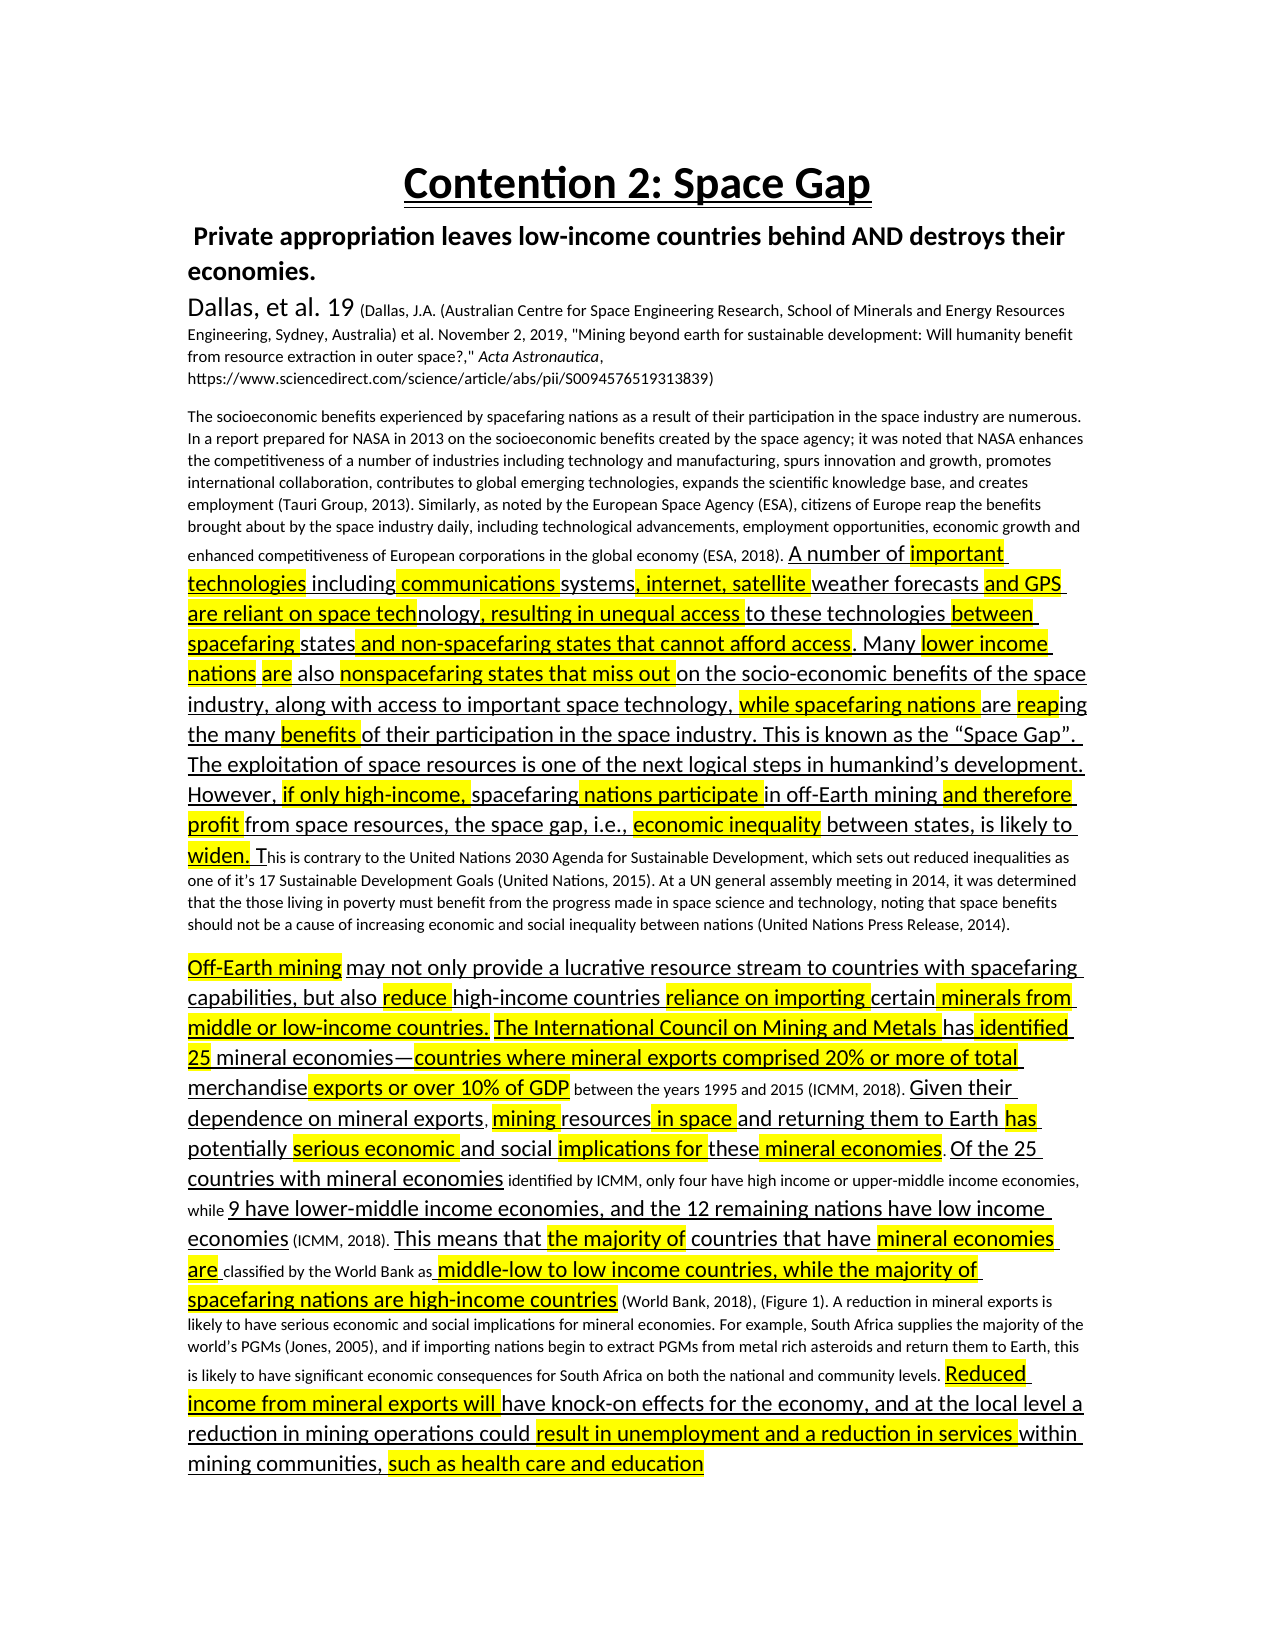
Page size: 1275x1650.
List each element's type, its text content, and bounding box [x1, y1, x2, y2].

text Dallas, et al. 19 (Dallas, J.A. (Australian Centre for Space Engineering Research, School of Minerals and Energy Resources Engineering, Sydney, Australia) et al. November 2, 2019, "Mining beyond earth for sustainable development: Will humanity benefit from resource extraction in outer space?," Acta Astronautica, https://www.sciencedirect.com/science/article/abs/pii/S0094576519313839) [187, 290, 1087, 388]
text Off-Earth mining may not only provide a lucrative resource stream to countries with spacefaring capabilities, but also reduce high-income countries reliance on importing certain minerals from middle or low-income countries. The International Council on Mining and Metals has identified 25 mineral economies—countries where mineral exports comprised 20% or more of total merchandise exports or over 10% of GDP between the years 1995 and 2015 (ICMM, 2018). Given their dependence on mineral exports, mining resources in space and returning them to Earth has potentially serious economic and social implications for these mineral economies. Of the 25 countries with mineral economies identified by ICMM, only four have high income or upper-middle income economies, while 9 have lower-middle income economies, and the 12 remaining nations have low income economies (ICMM, 2018). This means that the majority of countries that have mineral economies are classified by the World Bank as middle-low to low income countries, while the majority of spacefaring nations are high-income countries (World Bank, 2018), (Figure 1). A reduction in mineral exports is likely to have serious economic and social implications for mineral economies. For example, South Africa supplies the majority of the world’s PGMs (Jones, 2005), and if importing nations begin to extract PGMs from metal rich asteroids and return them to Earth, this is likely to have significant economic consequences for South Africa on both the national and community levels. Reduced income from mineral exports will have knock-on effects for the economy, and at the local level a reduction in mining operations could result in unemployment and a reduction in services within mining communities, such as health care and education [187, 953, 1087, 1477]
text The socioeconomic benefits experienced by spacefaring nations as a result of their participation in the space industry are numerous. In a report prepared for NASA in 2013 on the socioeconomic benefits created by the space agency; it was noted that NASA enhances the competitiveness of a number of industries including technology and manufacturing, spurs innovation and growth, promotes international collaboration, contributes to global emerging technologies, expands the scientific knowledge base, and creates employment (Tauri Group, 2013). Similarly, as noted by the European Space Agency (ESA), citizens of Europe reap the benefits brought about by the space industry daily, including technological advancements, employment opportunities, economic growth and enhanced competitiveness of European corporations in the global economy (ESA, 2018). A number of important technologies including communications systems, internet, satellite weather forecasts and GPS are reliant on space technology, resulting in unequal access to these technologies between spacefaring states and non-spacefaring states that cannot afford access. Many lower income nations are also nonspacefaring states that miss out on the socio-economic benefits of the space industry, along with access to important space technology, while spacefaring nations are reaping the many benefits of their participation in the space industry. This is known as the “Space Gap”. The exploitation of space resources is one of the next logical steps in humankind’s development. However, if only high-income, spacefaring nations participate in off-Earth mining and therefore profit from space resources, the space gap, i.e., economic inequality between states, is likely to widen. This is contrary to the United Nations 2030 Agenda for Sustainable Development, which sets out reduced inequalities as one of it’s 17 Sustainable Development Goals (United Nations, 2015). At a UN general assembly meeting in 2014, it was determined that the those living in poverty must benefit from the progress made in space science and technology, noting that space benefits should not be a cause of increasing economic and social inequality between nations (United Nations Press Release, 2014). [187, 407, 1087, 684]
subtitle Private appropriation leaves low-income countries behind AND destroys their economies. [187, 219, 1087, 287]
subtitle Contention 2: Space Gap [187, 154, 1087, 210]
text The socioeconomic benefits experienced by spacefaring nations as a result of their participation in the space industry are numerous. In a report prepared for NASA in 2013 on the socioeconomic benefits created by the space agency; it was noted that NASA enhances the competitiveness of a number of industries including technology and manufacturing, spurs innovation and growth, promotes international collaboration, contributes to global emerging technologies, expands the scientific knowledge base, and creates employment (Tauri Group, 2013). Similarly, as noted by the European Space Agency (ESA), citizens of Europe reap the benefits brought about by the space industry daily, including technological advancements, employment opportunities, economic growth and enhanced competitiveness of European corporations in the global economy (ESA, 2018). A number of important technologies including communications systems, internet, satellite weather forecasts and GPS are reliant on space technology, resulting in unequal access to these technologies between spacefaring states and non-spacefaring states that cannot afford access. Many lower income nations are also nonspacefaring states that miss out on the socio-economic benefits of the space industry, along with access to important space technology, while spacefaring nations are reaping the many benefits of their participation in the space industry. This is known as the “Space Gap”. The exploitation of space resources is one of the next logical steps in humankind’s development. However, if only high-income, spacefaring nations participate in off-Earth mining and therefore profit from space resources, the space gap, i.e., economic inequality between states, is likely to widen. This is contrary to the United Nations 2030 Agenda for Sustainable Development, which sets out reduced inequalities as one of it’s 17 Sustainable Development Goals (United Nations, 2015). At a UN general assembly meeting in 2014, it was determined that the those living in poverty must benefit from the progress made in space science and technology, noting that space benefits should not be a cause of increasing economic and social inequality between nations (United Nations Press Release, 2014). [187, 715, 1087, 934]
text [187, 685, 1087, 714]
